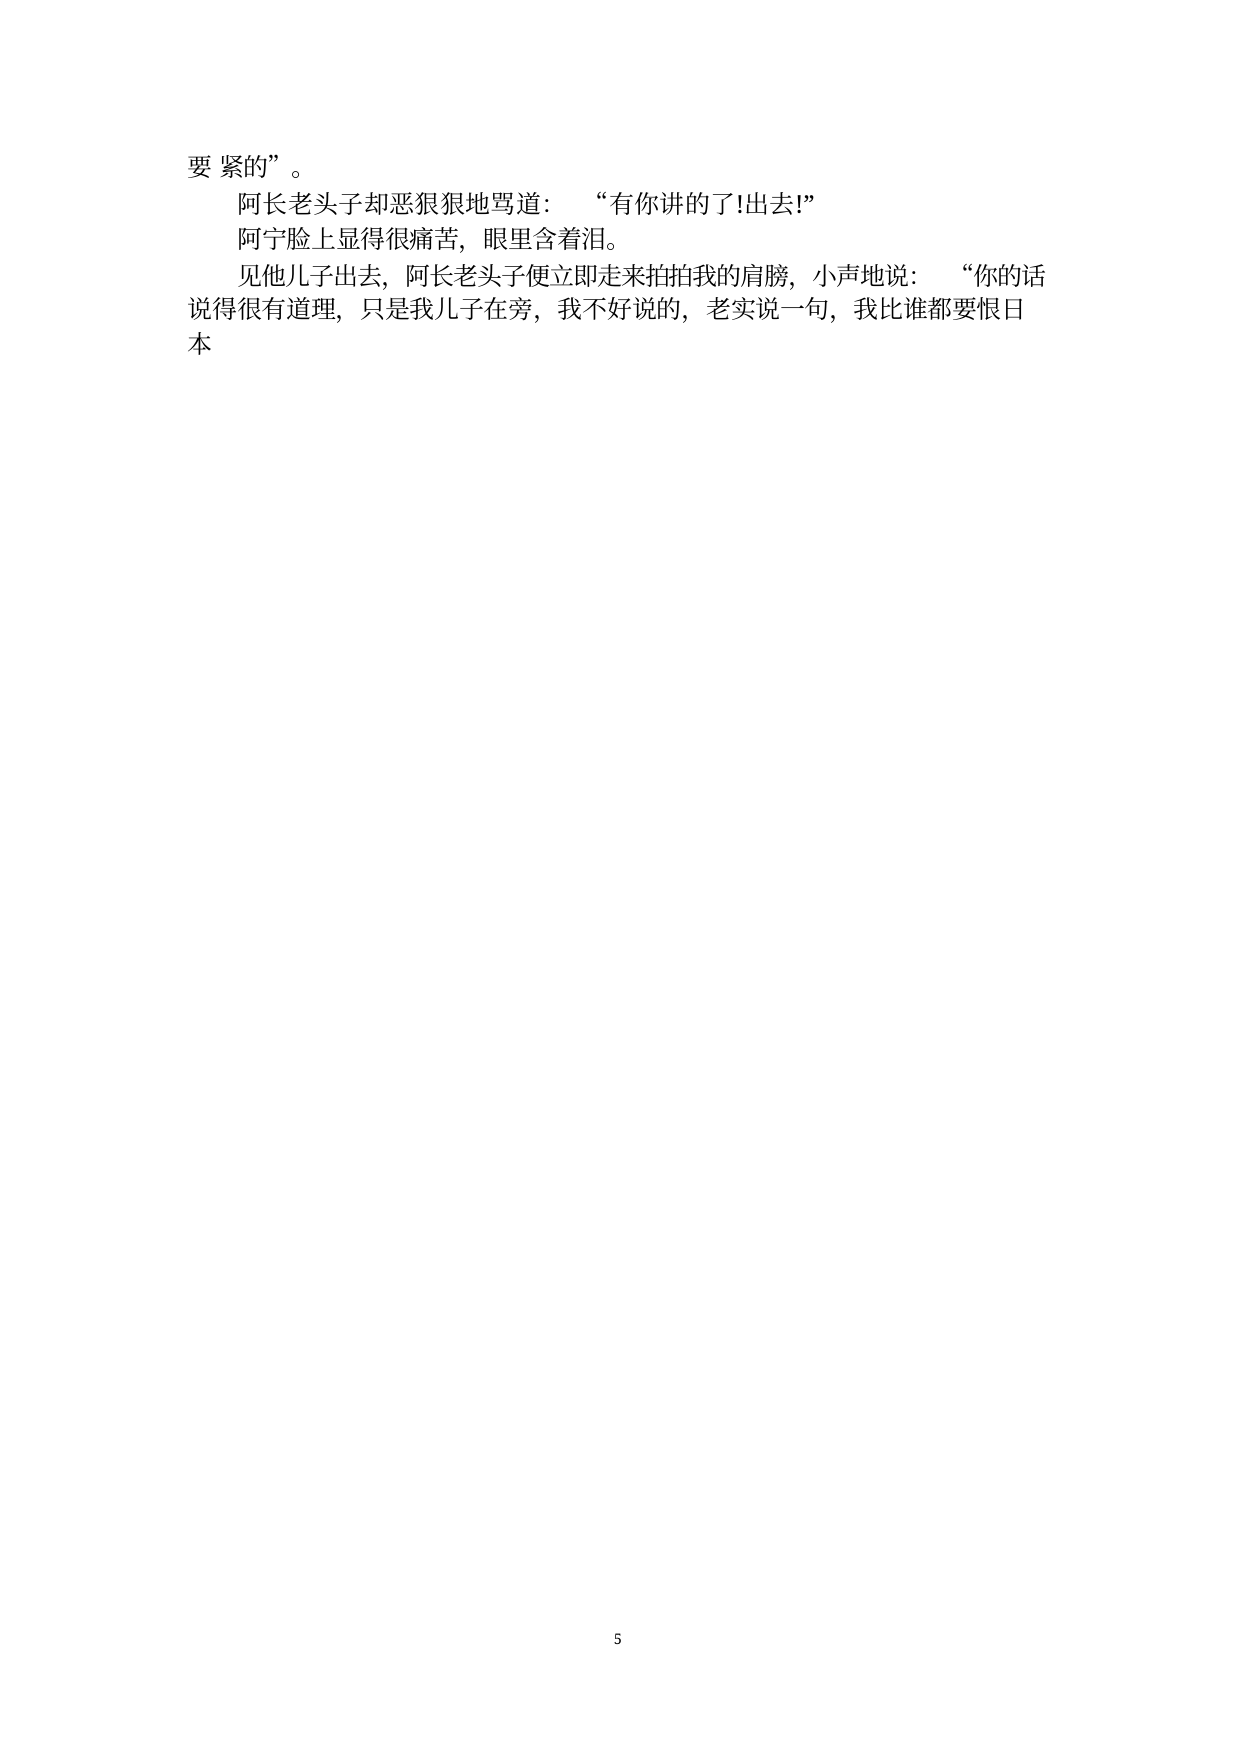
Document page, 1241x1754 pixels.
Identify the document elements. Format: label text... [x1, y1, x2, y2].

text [187, 149, 1048, 184]
text 阿宁脸上显得很痛苦，眼里含着泪。 [237, 223, 1073, 255]
text 见他儿子出去，阿长老头子便立即走来拍拍我的肩膀，小声地说： “你的话 说得很有道理，只是我儿子在旁，我不好说的，老实说一句，我比谁都要恨日本 [187, 258, 1050, 360]
text 阿长老头子却恶狠狠地骂道： “有你讲的了!出去!” [237, 187, 1073, 220]
